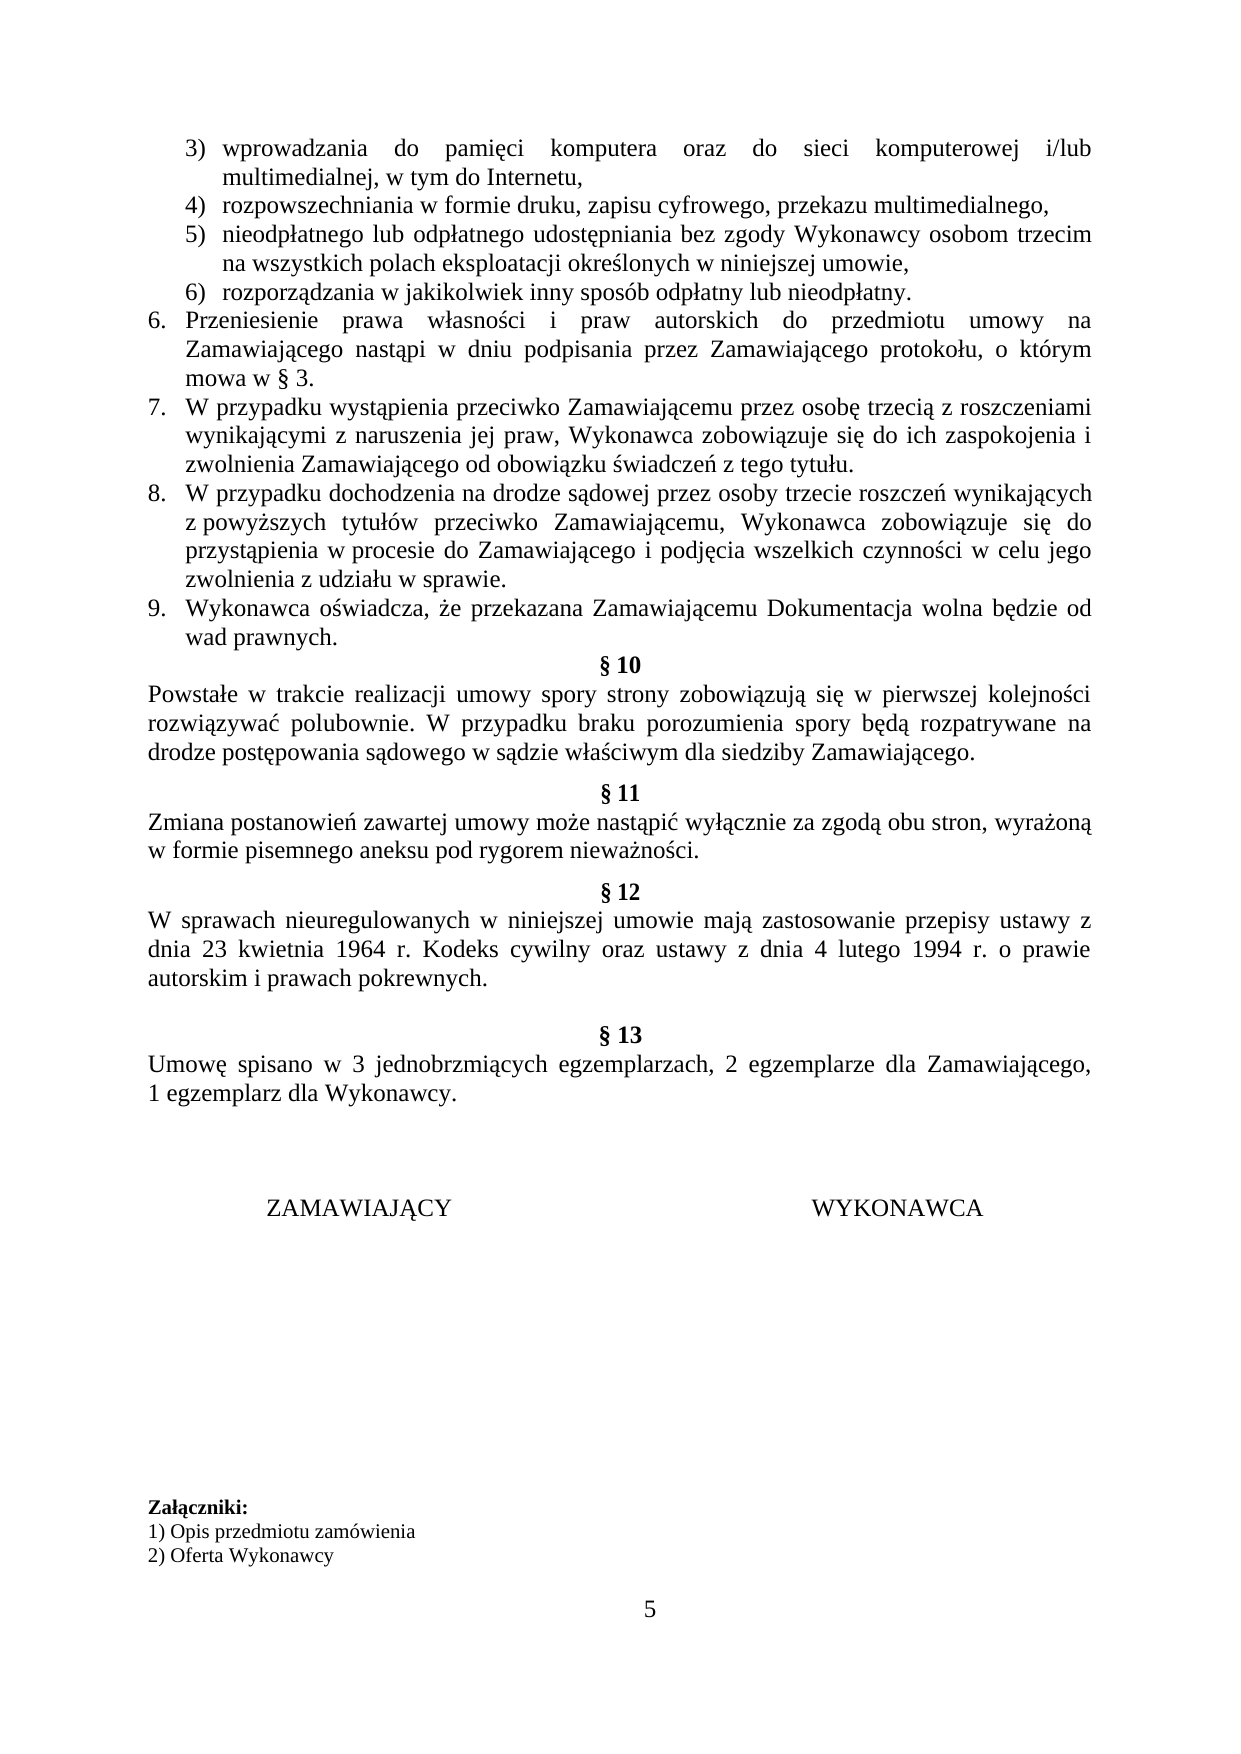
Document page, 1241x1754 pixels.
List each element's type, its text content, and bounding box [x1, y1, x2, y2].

list W przypadku dochodzenia na drodze sądowej przez osoby trzecie roszczeń wynikających z powyższych tytułów przeciwko Zamawiającemu, Wykonawca zobowiązuje się do przystąpienia w procesie do Zamawiającego i podjęcia wszelkich czynności w celu jego zwolnienia z udziału w sprawie. [148, 478, 1093, 593]
text Zmiana postanowień zawartej umowy może nastąpić wyłącznie za zgodą obu stron, wyrażoną w formie pisemnego aneksu pod rygorem nieważności. [148, 807, 1093, 864]
list W przypadku wystąpienia przeciwko Zamawiającemu przez osobę trzecią z roszczeniami wynikającymi z naruszenia jej praw, Wykonawca zobowiązuje się do ich zaspokojenia i zwolnienia Zamawiającego od obowiązku świadczeń z tego tytułu. [148, 392, 1093, 478]
text Powstałe w trakcie realizacji umowy spory strony zobowiązują się w pierwszej kolejności rozwiązywać polubownie. W przypadku braku porozumienia spory będą rozpatrywane na drodze postępowania sądowego w sądzie właściwym dla siedziby Zamawiającego. [148, 679, 1093, 765]
list wprowadzania do pamięci komputera oraz do sieci komputerowej i/lub multimedialnej, w tym do Internetu, [185, 133, 1093, 190]
list rozporządzania w jakikolwiek inny sposób odpłatny lub nieodpłatny. [185, 277, 1093, 305]
text Umowę spisano w 3 jednobrzmiących egzemplarzach, 2 egzemplarze dla Zamawiającego, 1 egzemplarz dla Wykonawcy. [148, 1049, 1093, 1107]
text 2) Oferta Wykonawcy [148, 1543, 1093, 1567]
text Załączniki: 1) Opis przedmiotu zamówienia [148, 1495, 1093, 1543]
text § 10 [148, 650, 1093, 679]
text § 12 [148, 877, 1093, 905]
list rozpowszechniania w formie druku, zapisu cyfrowego, przekazu multimedialnego, [185, 190, 1093, 219]
list Wykonawca oświadcza, że przekazana Zamawiającemu Dokumentacja wolna będzie od wad prawnych. [148, 593, 1093, 650]
text ZAMAWIAJĄCY WYKONAWCA [266, 1193, 1093, 1222]
text § 13 [148, 1020, 1093, 1049]
list nieodpłatnego lub odpłatnego udostępniania bez zgody Wykonawcy osobom trzecim na wszystkich polach eksploatacji określonych w niniejszej umowie, [185, 219, 1093, 277]
text § 11 [148, 778, 1093, 807]
text W sprawach nieuregulowanych w niniejszej umowie mają zastosowanie przepisy ustawy z dnia 23 kwietnia 1964 r. Kodeks cywilny oraz ustawy z dnia 4 lutego 1994 r. o prawie autorskim i prawach pokrewnych. [148, 905, 1093, 992]
list Przeniesienie prawa własności i praw autorskich do przedmiotu umowy na Zamawiającego nastąpi w dniu podpisania przez Zamawiającego protokołu, o którym mowa w § 3. [148, 305, 1093, 392]
